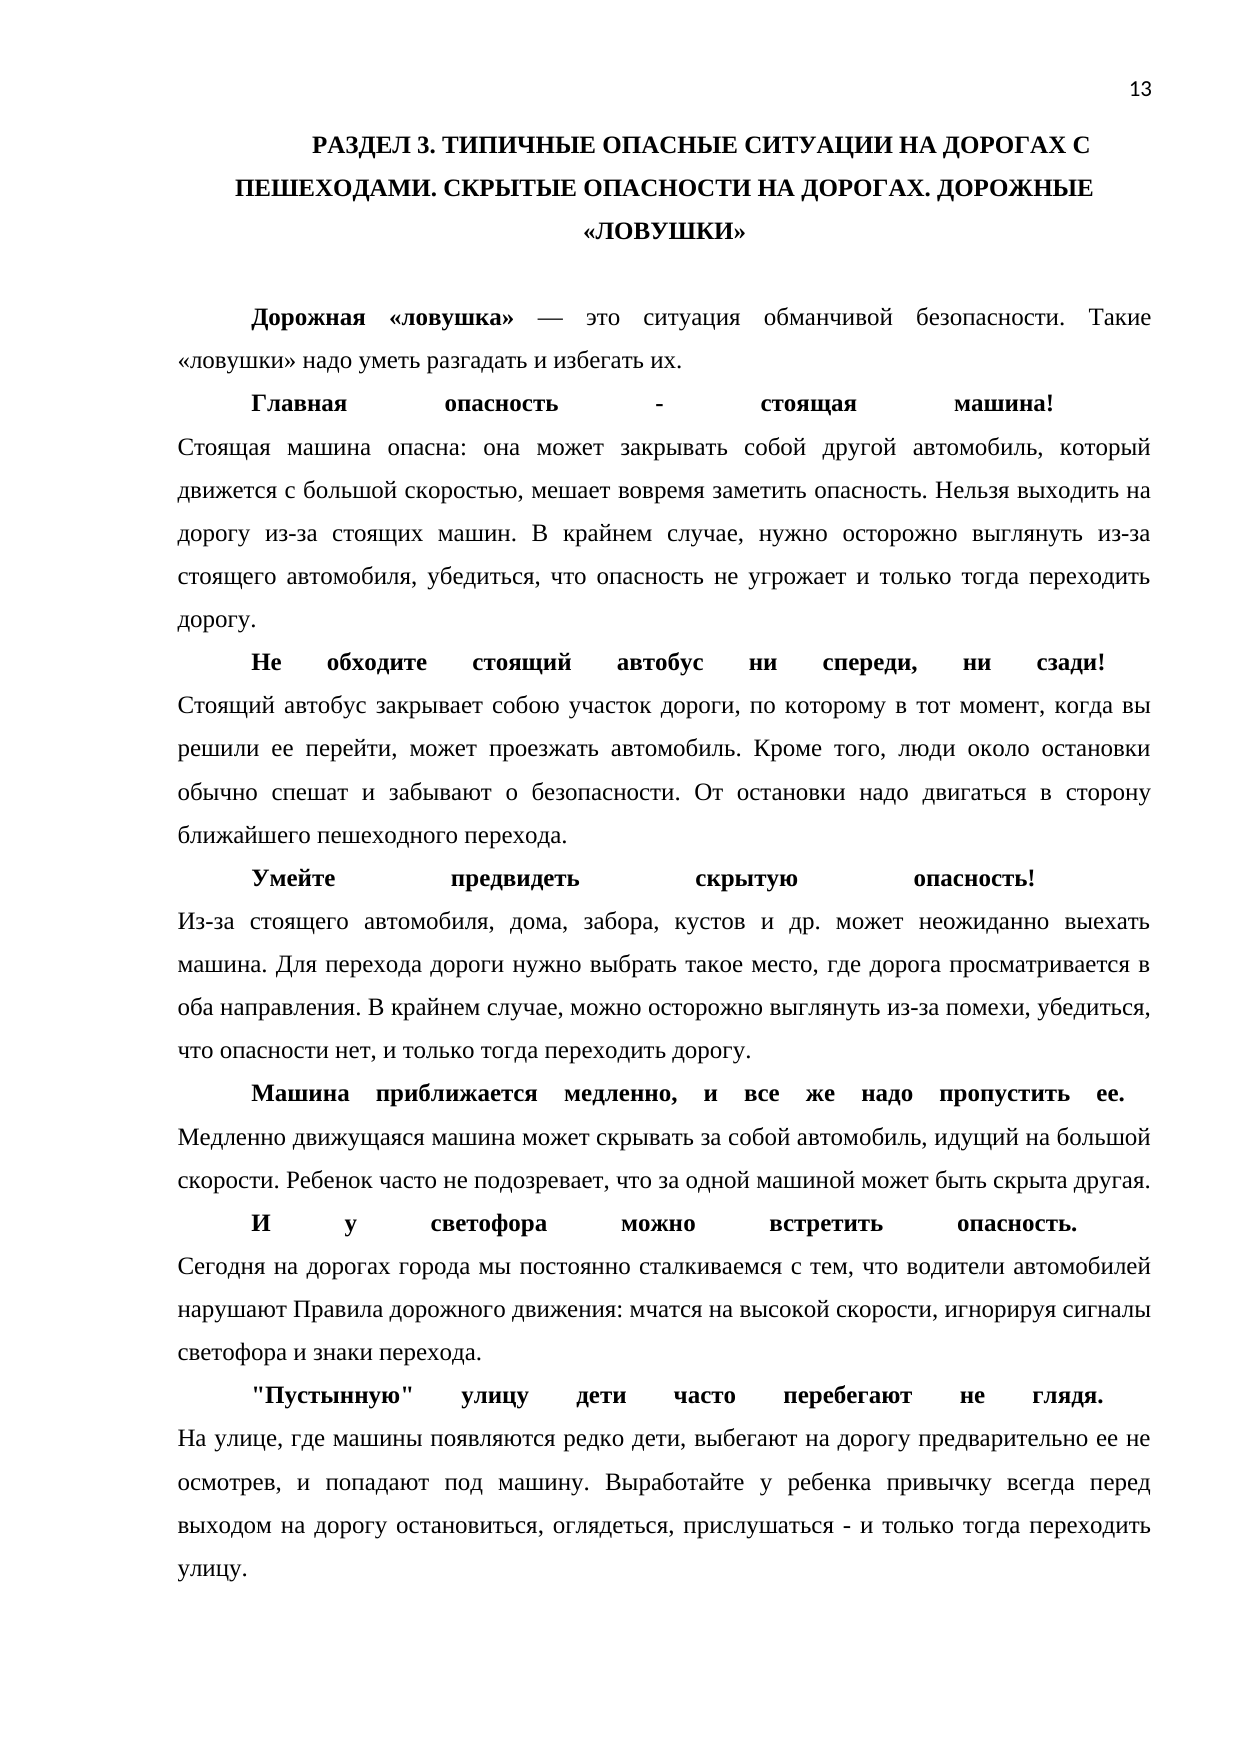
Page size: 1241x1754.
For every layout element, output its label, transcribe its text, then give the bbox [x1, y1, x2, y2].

text Умейте предвидеть скрытую опасность! Из-за стоящего автомобиля, дома, забора, кустов и др. может неожиданно выехать машина. Для перехода дороги нужно выбрать такое место, где дорога просматривается в оба направления. В крайнем случае, можно осторожно выглянуть из-за помехи, убедиться, что опасности нет, и только тогда переходить дорогу. [177, 863, 1152, 1064]
text РАЗДЕЛ 3. ТИПИЧНЫЕ ОПАСНЫЕ СИТУАЦИИ НА ДОРОГАХ С ПЕШЕХОДАМИ. СКРЫТЫЕ ОПАСНОСТИ НА ДОРОГАХ. ДОРОЖНЫЕ «ЛОВУШКИ» [177, 130, 1152, 245]
text И у светофора можно встретить опасность. Сегодня на дорогах города мы постоянно сталкиваемся с тем, что водители автомобилей нарушают Правила дорожного движения: мчатся на высокой скорости, игнорируя сигналы светофора и знаки перехода. [177, 1208, 1152, 1366]
text Дорожная «ловушка» — это ситуация обманчивой безопасности. Такие «ловушки» надо уметь разгадать и избегать их. [177, 302, 1152, 374]
text "Пустынную" улицу дети часто перебегают не глядя. На улице, где машины появляются редко дети, выбегают на дорогу предварительно ее не осмотрев, и попадают под машину. Выработайте у ребенка привычку всегда перед выходом на дорогу остановиться, оглядеться, прислушаться - и только тогда переходить улицу. [177, 1380, 1152, 1582]
text Главная опасность - стоящая машина! Стоящая машина опасна: она может закрывать собой другой автомобиль, который движется с большой скоростью, мешает вовремя заметить опасность. Нельзя выходить на дорогу из-за стоящих машин. В крайнем случае, нужно осторожно выглянуть из-за стоящего автомобиля, убедиться, что опасность не угрожает и только тогда переходить дорогу. [177, 388, 1152, 633]
text Не обходите стоящий автобус ни спереди, ни сзади! Стоящий автобус закрывает собою участок дороги, по которому в тот момент, когда вы решили ее перейти, может проезжать автомобиль. Кроме того, люди около остановки обычно спешат и забывают о безопасности. От остановки надо двигаться в сторону ближайшего пешеходного перехода. [177, 647, 1152, 848]
text Машина приближается медленно, и все же надо пропустить ее. Медленно движущаяся машина может скрывать за собой автомобиль, идущий на большой скорости. Ребенок часто не подозревает, что за одной машиной может быть скрыта другая. [177, 1078, 1152, 1193]
